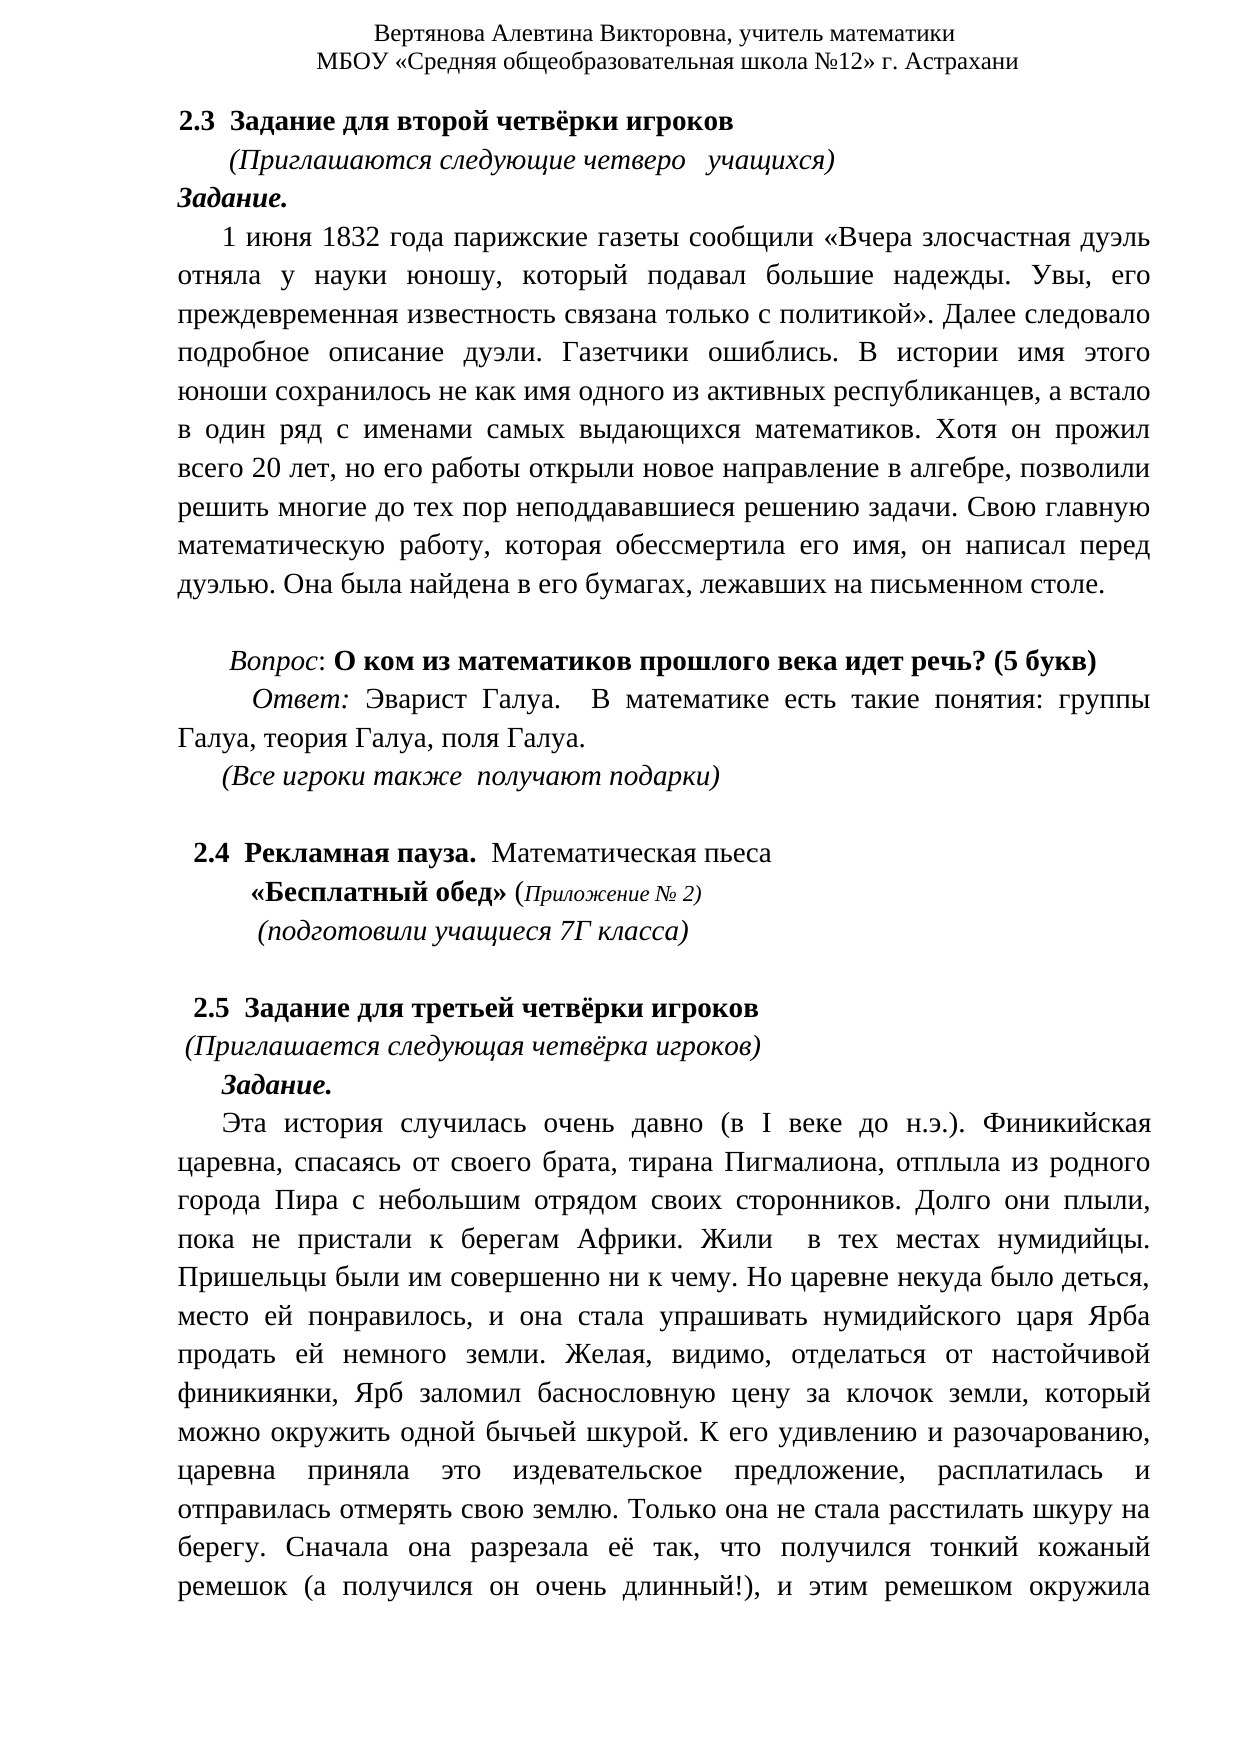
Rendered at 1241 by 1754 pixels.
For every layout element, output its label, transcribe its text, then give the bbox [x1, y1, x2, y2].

text «Бесплатный обед» (Приложение № 2) [177, 874, 1152, 908]
text (Все игроки также получают подарки) [177, 758, 1152, 792]
text (Приглашаются следующие четверо учащихся) [177, 142, 1152, 175]
text Вопрос: О ком из математиков прошлого века идет речь? (5 букв) [177, 643, 1152, 676]
text Ответ: Эварист Галуа. В математике есть такие понятия: группы Галуа, теория Галуа, поля Галуа. [177, 681, 1152, 753]
text 2.3 Задание для второй четвёрки игроков [171, 103, 1152, 137]
text (Приглашается следующая четвёрка игроков) [177, 1028, 1152, 1062]
text 2.5 Задание для третьей четвёрки игроков [171, 990, 1152, 1023]
text Задание. [177, 180, 1152, 214]
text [177, 1105, 1152, 1601]
text Задание. [177, 1067, 1152, 1100]
text 1 июня 1832 года парижские газеты сообщили «Вчера злосчастная дуэль отняла у науки юношу, который подавал большие надежды. Увы, его преждевременная известность связана только с политикой». Далее следовало подробное описание дуэли. Газетчики ошиблись. В истории имя этого юноши сохранилось не как имя одного из активных республиканцев, а встало в один ряд с именами самых выдающихся математиков. Хотя он прожил всего 20 лет, но его работы открыли новое направление в алгебре, позволили решить многие до тех пор неподдававшиеся решению задачи. Свою главную математическую работу, которая обессмертила его имя, он написал перед дуэлью. Она была найдена в его бумагах, лежавших на письменном столе. [177, 219, 1152, 599]
text (подготовили учащиеся 7Г класса) [177, 913, 1152, 946]
text 2.4 Рекламная пауза. Математическая пьеса [171, 836, 1152, 869]
